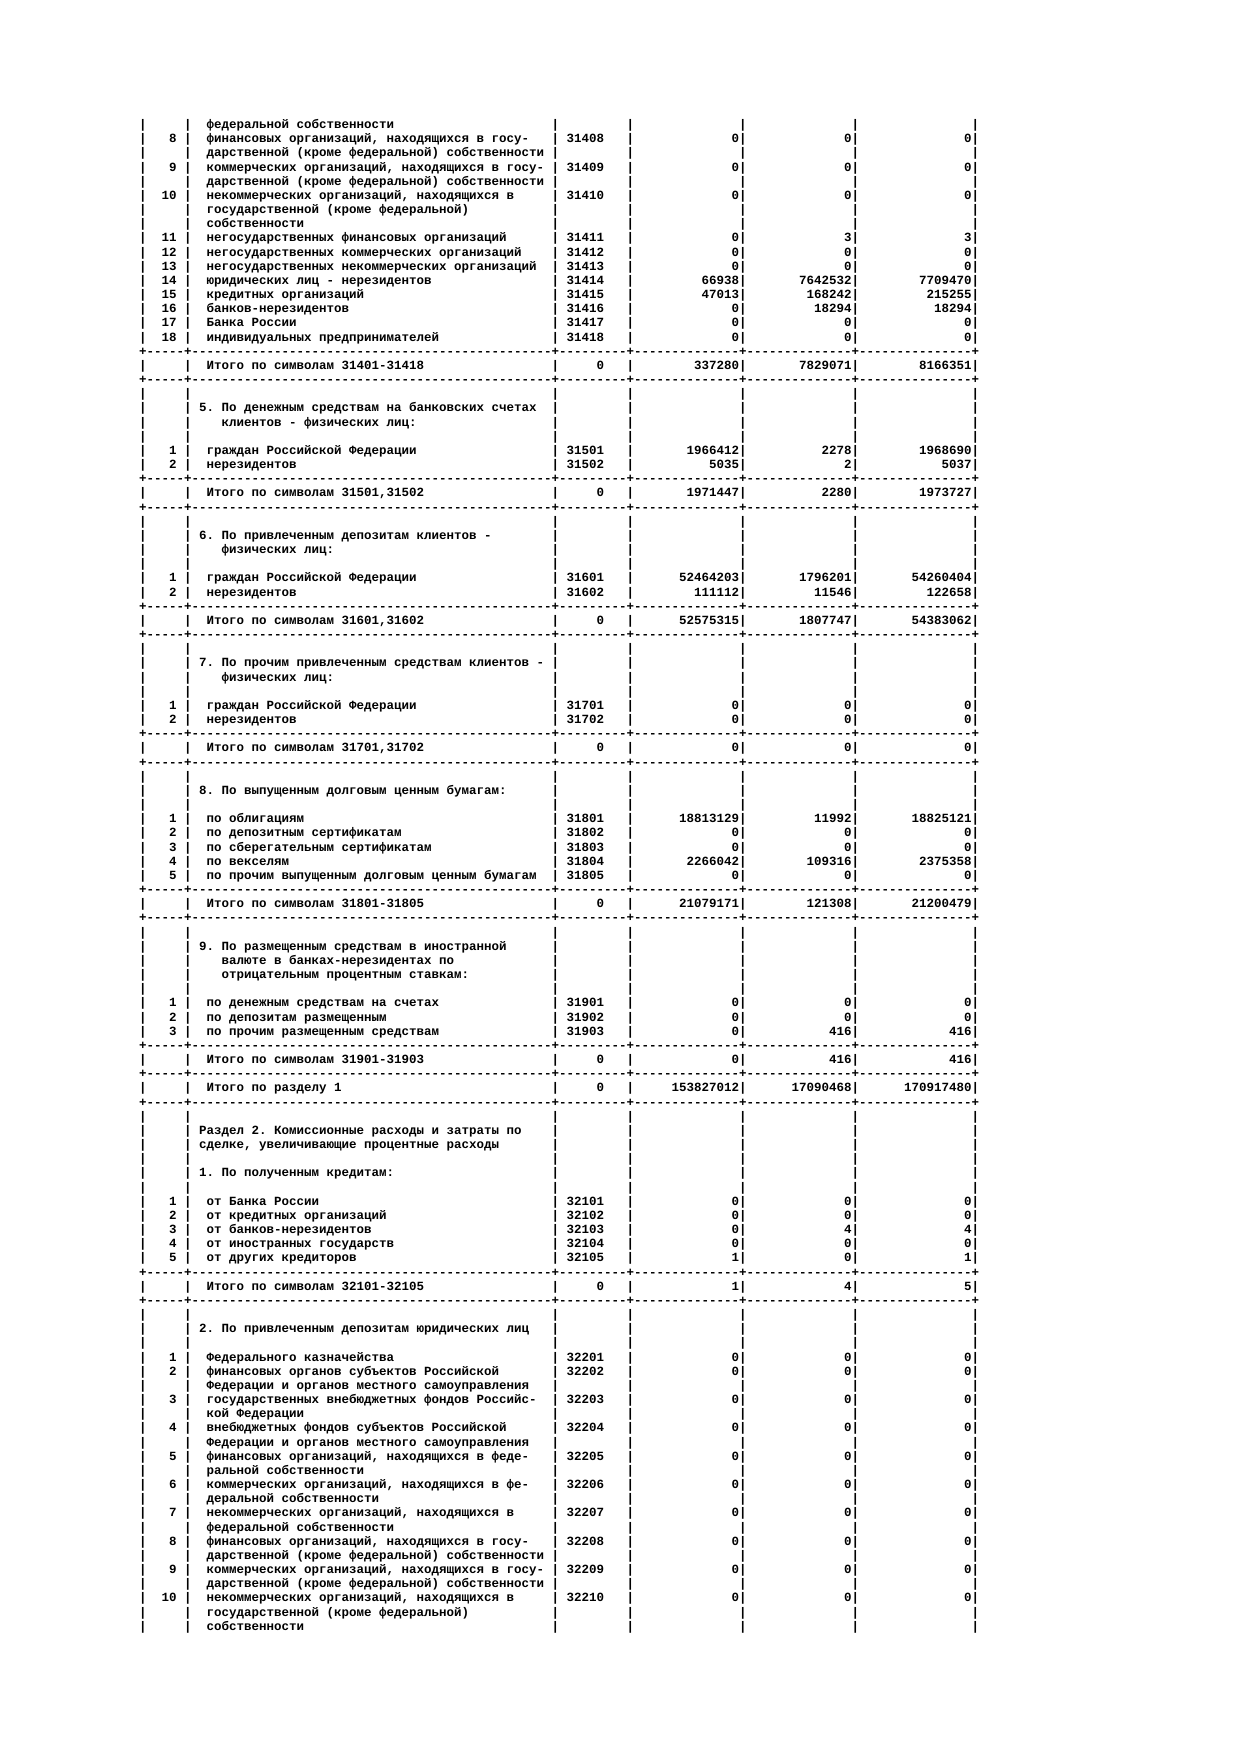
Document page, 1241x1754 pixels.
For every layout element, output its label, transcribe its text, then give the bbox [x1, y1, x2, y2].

text | | | | | | | [139, 1308, 1101, 1322]
text | 15 | кредитных организаций | 31415 | 47013| 168242| 215255| [139, 288, 1101, 302]
text | 3 | от банков-нерезидентов | 32103 | 0| 4| 4| [139, 1223, 1101, 1237]
text | 13 | негосударственных некоммерческих организаций | 31413 | 0| 0| 0| [139, 260, 1101, 274]
text | | 9. По размещенным средствам в иностранной | | | | | [139, 940, 1101, 954]
text | | валюте в банках-нерезидентах по | | | | | [139, 954, 1101, 968]
text | 18 | индивидуальных предпринимателей | 31418 | 0| 0| 0| [139, 331, 1101, 345]
text +-----+------------------------------------------------+---------+--------------+--------------+---------------+ [139, 1067, 1101, 1081]
text | | собственности | | | | | [139, 217, 1101, 231]
text | | | | | | | [139, 557, 1101, 571]
text | | | | | | | [139, 387, 1101, 401]
text | 12 | негосударственных коммерческих организаций | 31412 | 0| 0| 0| [139, 246, 1101, 260]
text | 1 | по денежным средствам на счетах | 31901 | 0| 0| 0| [139, 996, 1101, 1011]
text | | | | | | | [139, 1181, 1101, 1195]
text | 4 | от иностранных государств | 32104 | 0| 0| 0| [139, 1237, 1101, 1251]
text +-----+------------------------------------------------+---------+--------------+--------------+---------------+ [139, 373, 1101, 387]
text | | | | | | | [139, 515, 1101, 529]
text | | 6. По привлеченным депозитам клиентов - | | | | | [139, 529, 1101, 543]
text | 2 | нерезидентов | 31702 | 0| 0| 0| [139, 713, 1101, 727]
text | 1 | Федерального казначейства | 32201 | 0| 0| 0| [139, 1351, 1101, 1365]
text | 2 | по депозитным сертификатам | 31802 | 0| 0| 0| [139, 826, 1101, 841]
text | | | | | | | [139, 430, 1101, 444]
text | | Федерации и органов местного самоуправления | | | | | [139, 1436, 1101, 1450]
text | 14 | юридических лиц - нерезидентов | 31414 | 66938| 7642532| 7709470| [139, 274, 1101, 288]
text | | Итого по символам 31701,31702 | 0 | 0| 0| 0| [139, 741, 1101, 756]
text | 4 | по векселям | 31804 | 2266042| 109316| 2375358| [139, 855, 1101, 869]
text | 16 | банков-нерезидентов | 31416 | 0| 18294| 18294| [139, 302, 1101, 316]
text | 3 | по прочим размещенным средствам | 31903 | 0| 416| 416| [139, 1025, 1101, 1039]
text | 1 | от Банка России | 32101 | 0| 0| 0| [139, 1195, 1101, 1209]
text | | собственности | | | | | [139, 1620, 1101, 1634]
text | | | | | | | [139, 770, 1101, 784]
text +-----+------------------------------------------------+---------+--------------+--------------+---------------+ [139, 628, 1101, 642]
text | 2 | нерезидентов | 31502 | 5035| 2| 5037| [139, 458, 1101, 472]
text +-----+------------------------------------------------+---------+--------------+--------------+---------------+ [139, 1039, 1101, 1053]
text | | | | | | | [139, 642, 1101, 656]
text +-----+------------------------------------------------+---------+--------------+--------------+---------------+ [139, 345, 1101, 359]
text | | Федерации и органов местного самоуправления | | | | | [139, 1379, 1101, 1393]
text +-----+------------------------------------------------+---------+--------------+--------------+---------------+ [139, 1294, 1101, 1308]
text | 10 | некоммерческих организаций, находящихся в | 31410 | 0| 0| 0| [139, 189, 1101, 203]
text | | 7. По прочим привлеченным средствам клиентов - | | | | | [139, 656, 1101, 671]
text | 5 | по прочим выпущенным долговым ценным бумагам | 31805 | 0| 0| 0| [139, 869, 1101, 883]
text | | 1. По полученным кредитам: | | | | | [139, 1166, 1101, 1181]
text | | Итого по символам 31801-31805 | 0 | 21079171| 121308| 21200479| [139, 897, 1101, 911]
text | | федеральной собственности | | | | | [139, 1521, 1101, 1535]
text +-----+------------------------------------------------+---------+--------------+--------------+---------------+ [139, 727, 1101, 741]
text | | | | | | | [139, 982, 1101, 996]
text | | дарственной (кроме федеральной) собственности | | | | | [139, 1549, 1101, 1563]
text | | 5. По денежным средствам на банковских счетах | | | | | [139, 401, 1101, 416]
text | | Итого по символам 32101-32105 | 0 | 1| 4| 5| [139, 1280, 1101, 1294]
text +-----+------------------------------------------------+---------+--------------+--------------+---------------+ [139, 1096, 1101, 1110]
text | | отрицательным процентным ставкам: | | | | | [139, 968, 1101, 982]
text +-----+------------------------------------------------+---------+--------------+--------------+---------------+ [139, 911, 1101, 926]
text | 7 | некоммерческих организаций, находящихся в | 32207 | 0| 0| 0| [139, 1506, 1101, 1521]
text | | дарственной (кроме федеральной) собственности | | | | | [139, 175, 1101, 189]
text | | Итого по символам 31601,31602 | 0 | 52575315| 1807747| 54383062| [139, 614, 1101, 628]
text | | | | | | | [139, 685, 1101, 699]
text | | государственной (кроме федеральной) | | | | | [139, 203, 1101, 217]
text | | Итого по символам 31901-31903 | 0 | 0| 416| 416| [139, 1053, 1101, 1067]
text | | | | | | | [139, 798, 1101, 812]
text | | клиентов - физических лиц: | | | | | [139, 416, 1101, 430]
text | 10 | некоммерческих организаций, находящихся в | 32210 | 0| 0| 0| [139, 1591, 1101, 1606]
text | 1 | граждан Российской Федерации | 31601 | 52464203| 1796201| 54260404| [139, 571, 1101, 586]
text | 2 | от кредитных организаций | 32102 | 0| 0| 0| [139, 1209, 1101, 1223]
text | | | | | | | [139, 1152, 1101, 1166]
text | 5 | от других кредиторов | 32105 | 1| 0| 1| [139, 1251, 1101, 1266]
text | 2 | финансовых органов субъектов Российской | 32202 | 0| 0| 0| [139, 1365, 1101, 1379]
text | 8 | финансовых организаций, находящихся в госу- | 32208 | 0| 0| 0| [139, 1535, 1101, 1549]
text | | дарственной (кроме федеральной) собственности | | | | | [139, 1577, 1101, 1591]
text | 11 | негосударственных финансовых организаций | 31411 | 0| 3| 3| [139, 231, 1101, 246]
text | 3 | государственных внебюджетных фондов Российс- | 32203 | 0| 0| 0| [139, 1393, 1101, 1407]
text +-----+------------------------------------------------+---------+--------------+--------------+---------------+ [139, 883, 1101, 897]
text | 9 | коммерческих организаций, находящихся в госу- | 32209 | 0| 0| 0| [139, 1563, 1101, 1577]
text | | Итого по символам 31501,31502 | 0 | 1971447| 2280| 1973727| [139, 486, 1101, 501]
text | | 2. По привлеченным депозитам юридических лиц | | | | | [139, 1322, 1101, 1336]
text | 1 | граждан Российской Федерации | 31701 | 0| 0| 0| [139, 699, 1101, 713]
text | 1 | по облигациям | 31801 | 18813129| 11992| 18825121| [139, 812, 1101, 826]
text | | Раздел 2. Комиссионные расходы и затраты по | | | | | [139, 1124, 1101, 1138]
text | 17 | Банка России | 31417 | 0| 0| 0| [139, 316, 1101, 331]
text | 9 | коммерческих организаций, находящихся в госу- | 31409 | 0| 0| 0| [139, 161, 1101, 175]
text | | | | | | | [139, 1336, 1101, 1351]
text | 3 | по сберегательным сертификатам | 31803 | 0| 0| 0| [139, 841, 1101, 855]
text | | | | | | | [139, 1110, 1101, 1124]
text +-----+------------------------------------------------+---------+--------------+--------------+---------------+ [139, 756, 1101, 770]
text | | кой Федерации | | | | | [139, 1407, 1101, 1421]
text | 2 | по депозитам размещенным | 31902 | 0| 0| 0| [139, 1011, 1101, 1025]
text | | физических лиц: | | | | | [139, 671, 1101, 685]
text | | сделке, увеличивающие процентные расходы | | | | | [139, 1138, 1101, 1152]
text | 2 | нерезидентов | 31602 | 111112| 11546| 122658| [139, 586, 1101, 600]
text | | Итого по разделу 1 | 0 | 153827012| 17090468| 170917480| [139, 1081, 1101, 1096]
text | | государственной (кроме федеральной) | | | | | [139, 1606, 1101, 1620]
text | 5 | финансовых организаций, находящихся в феде- | 32205 | 0| 0| 0| [139, 1450, 1101, 1464]
text | 8 | финансовых организаций, находящихся в госу- | 31408 | 0| 0| 0| [139, 132, 1101, 146]
text | | дарственной (кроме федеральной) собственности | | | | | [139, 146, 1101, 161]
text | | 8. По выпущенным долговым ценным бумагам: | | | | | [139, 784, 1101, 798]
text | | ральной собственности | | | | | [139, 1464, 1101, 1478]
text +-----+------------------------------------------------+---------+--------------+--------------+---------------+ [139, 472, 1101, 486]
text | | деральной собственности | | | | | [139, 1492, 1101, 1506]
text +-----+------------------------------------------------+---------+--------------+--------------+---------------+ [139, 1266, 1101, 1280]
text | 6 | коммерческих организаций, находящихся в фе- | 32206 | 0| 0| 0| [139, 1478, 1101, 1492]
text | | физических лиц: | | | | | [139, 543, 1101, 557]
text +-----+------------------------------------------------+---------+--------------+--------------+---------------+ [139, 600, 1101, 614]
text | | | | | | | [139, 926, 1101, 940]
text | | Итого по символам 31401-31418 | 0 | 337280| 7829071| 8166351| [139, 359, 1101, 373]
text | 4 | внебюджетных фондов субъектов Российской | 32204 | 0| 0| 0| [139, 1421, 1101, 1436]
text | 1 | граждан Российской Федерации | 31501 | 1966412| 2278| 1968690| [139, 444, 1101, 458]
text | | федеральной собственности | | | | | [139, 118, 1101, 132]
text +-----+------------------------------------------------+---------+--------------+--------------+---------------+ [139, 501, 1101, 515]
